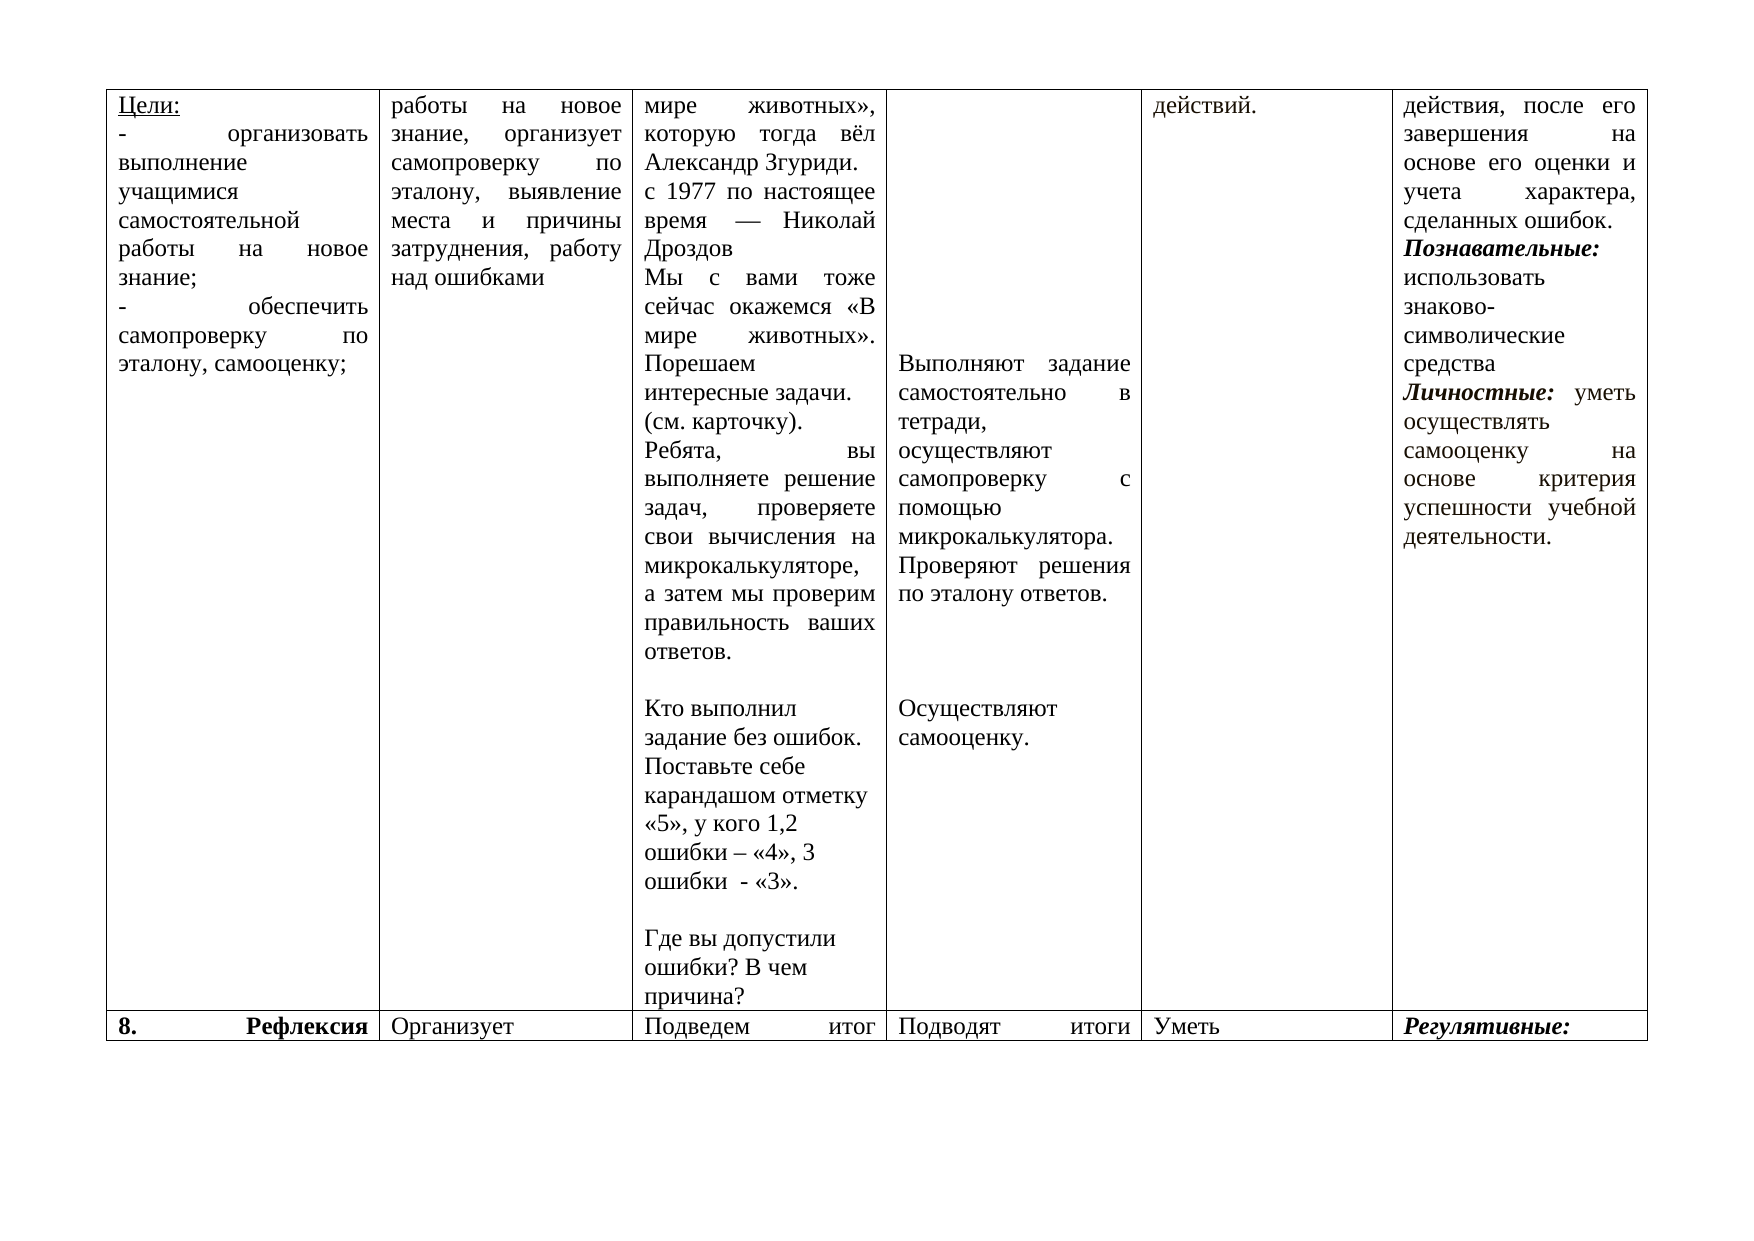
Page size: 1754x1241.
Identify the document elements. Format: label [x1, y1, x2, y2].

table_cell [633, 90, 886, 1010]
table_cell [1142, 1011, 1392, 1039]
table_cell [633, 1011, 886, 1039]
table_cell [1393, 90, 1647, 1010]
table_cell [1393, 1011, 1647, 1039]
table_cell [887, 1011, 1141, 1039]
table_cell [1142, 90, 1392, 1010]
table_cell [380, 1011, 632, 1039]
table_cell [107, 1011, 379, 1039]
table_cell [887, 90, 1141, 1010]
table_cell [380, 90, 632, 1010]
table_cell [107, 90, 379, 1010]
